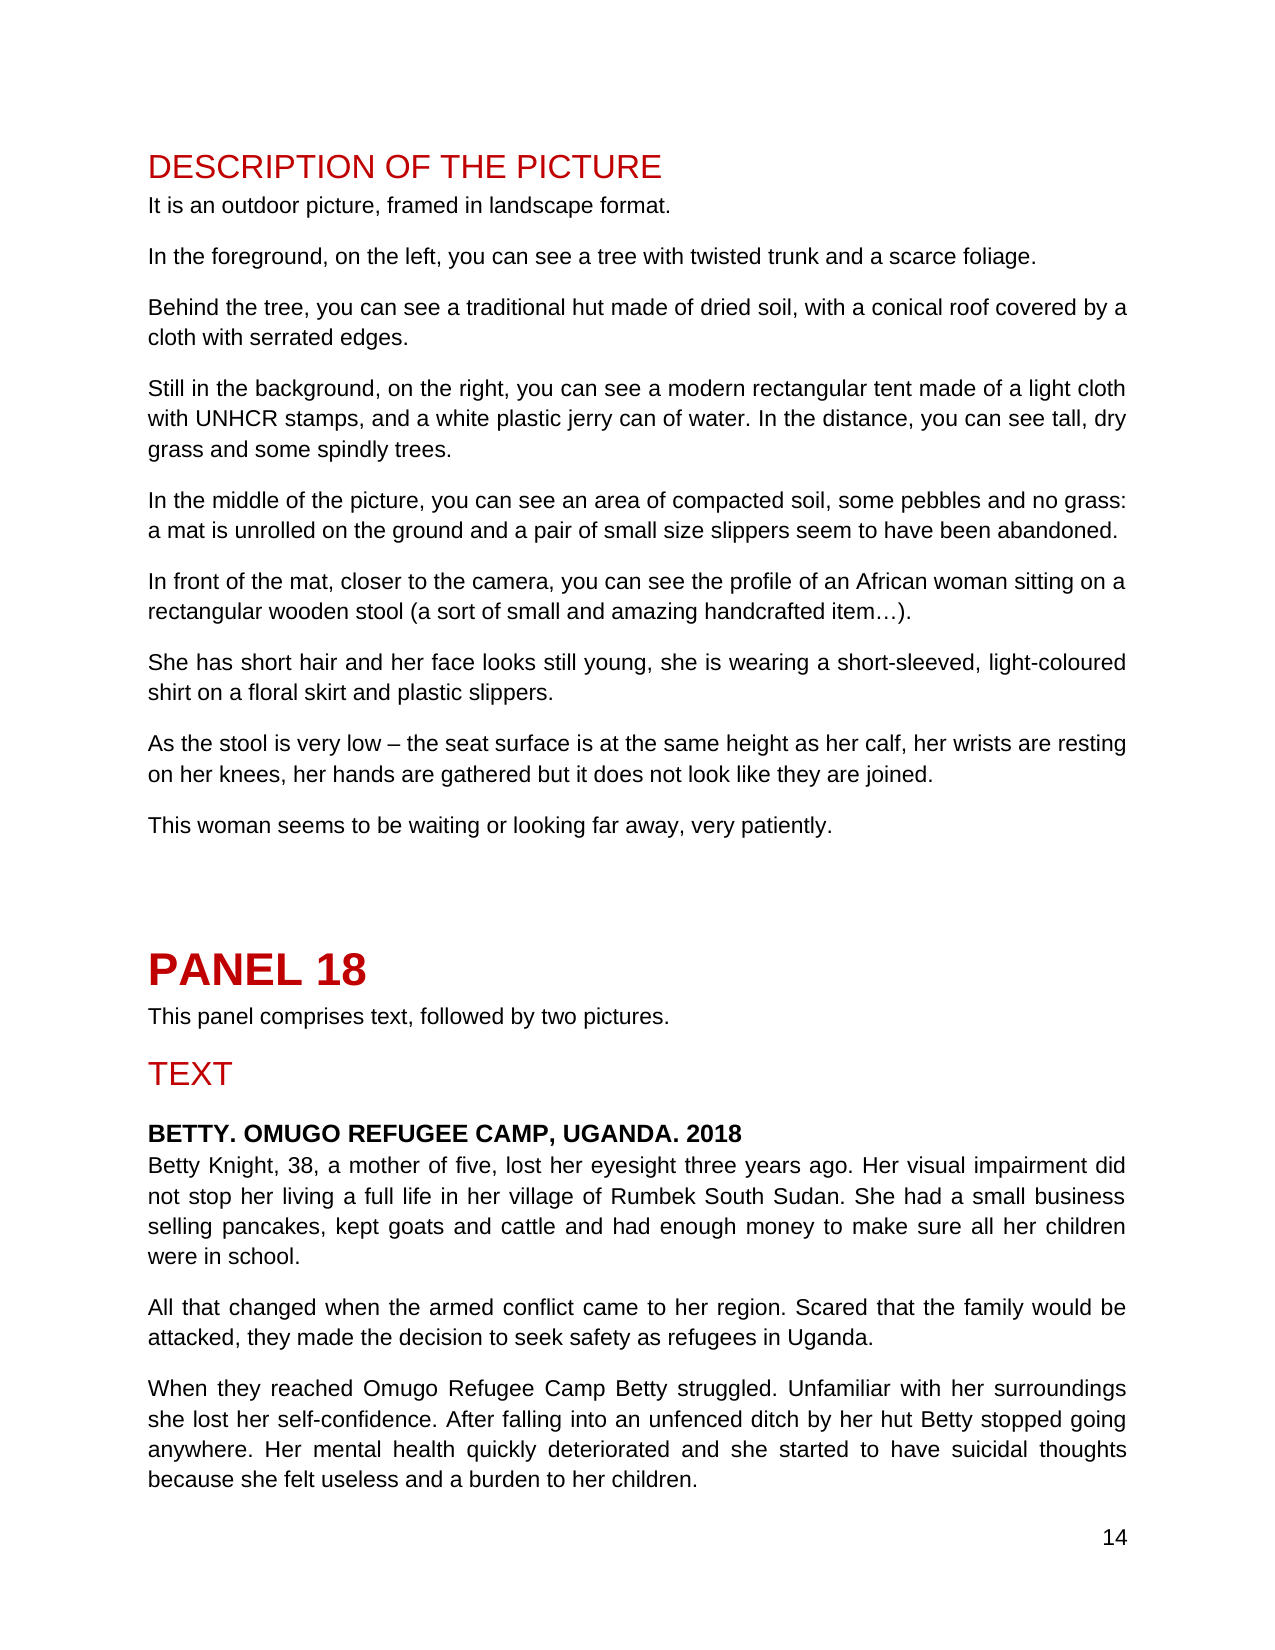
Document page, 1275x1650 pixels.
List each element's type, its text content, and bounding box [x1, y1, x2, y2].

text When they reached Omugo Refugee Camp Betty struggled. Unfamiliar with her surroundings she lost her self-confidence. After falling into an unfenced ditch by her hut Betty stopped going anywhere. Her mental health quickly deteriorated and she started to have suicidal thoughts because she felt useless and a burden to her children. [148, 1375, 1127, 1492]
text It is an outdoor picture, framed in landscape format. [148, 192, 1127, 218]
text Behind the tree, you can see a traditional hut made of dried soil, with a conical roof covered by a cloth with serrated edges. [148, 294, 1127, 350]
text Betty Knight, 38, a mother of five, lost her eyesight three years ago. Her visual impairment did not stop her living a full life in her village of Rumbek South Sudan. She had a small business selling pancakes, kept goats and cattle and had enough money to make sure all her children were in school. [148, 1152, 1127, 1269]
text In the foreground, on the left, you can see a tree with twisted trunk and a scarce foliage. [148, 243, 1127, 269]
text In the middle of the picture, you can see an area of compacted soil, some pebbles and no grass: a mat is unrolled on the ground and a pair of small size slippers seem to have been abandoned. [148, 487, 1127, 543]
text All that changed when the armed conflict came to her region. Scared that the family would be attacked, they made the decision to seek safety as refugees in Uganda. [148, 1294, 1127, 1351]
subtitle Description of the picture [148, 148, 1127, 186]
subtitle panel 18 [148, 943, 1127, 996]
subtitle Text [148, 1054, 1127, 1093]
text As the stool is very low – the seat surface is at the same height as her calf, her wrists are resting on her knees, her hands are gathered but it does not look like they are joined. [148, 730, 1127, 787]
text She has short hair and her face looks still young, she is wearing a short-sleeved, light-coloured shirt on a floral skirt and plastic slippers. [148, 649, 1127, 706]
text This woman seems to be waiting or looking far away, very patiently. [148, 812, 1127, 838]
text Still in the background, on the right, you can see a modern rectangular tent made of a light cloth with UNHCR stamps, and a white plastic jerry can of water. In the distance, you can see tall, dry grass and some spindly trees. [148, 375, 1127, 462]
text In front of the mat, closer to the camera, you can see the profile of an African woman sitting on a rectangular wooden stool (a sort of small and amazing handcrafted item…). [148, 568, 1127, 624]
subtitle Betty. Omugo Refugee Camp, Uganda. 2018 [148, 1119, 1127, 1148]
text This panel comprises text, followed by two pictures. [148, 1003, 1127, 1030]
